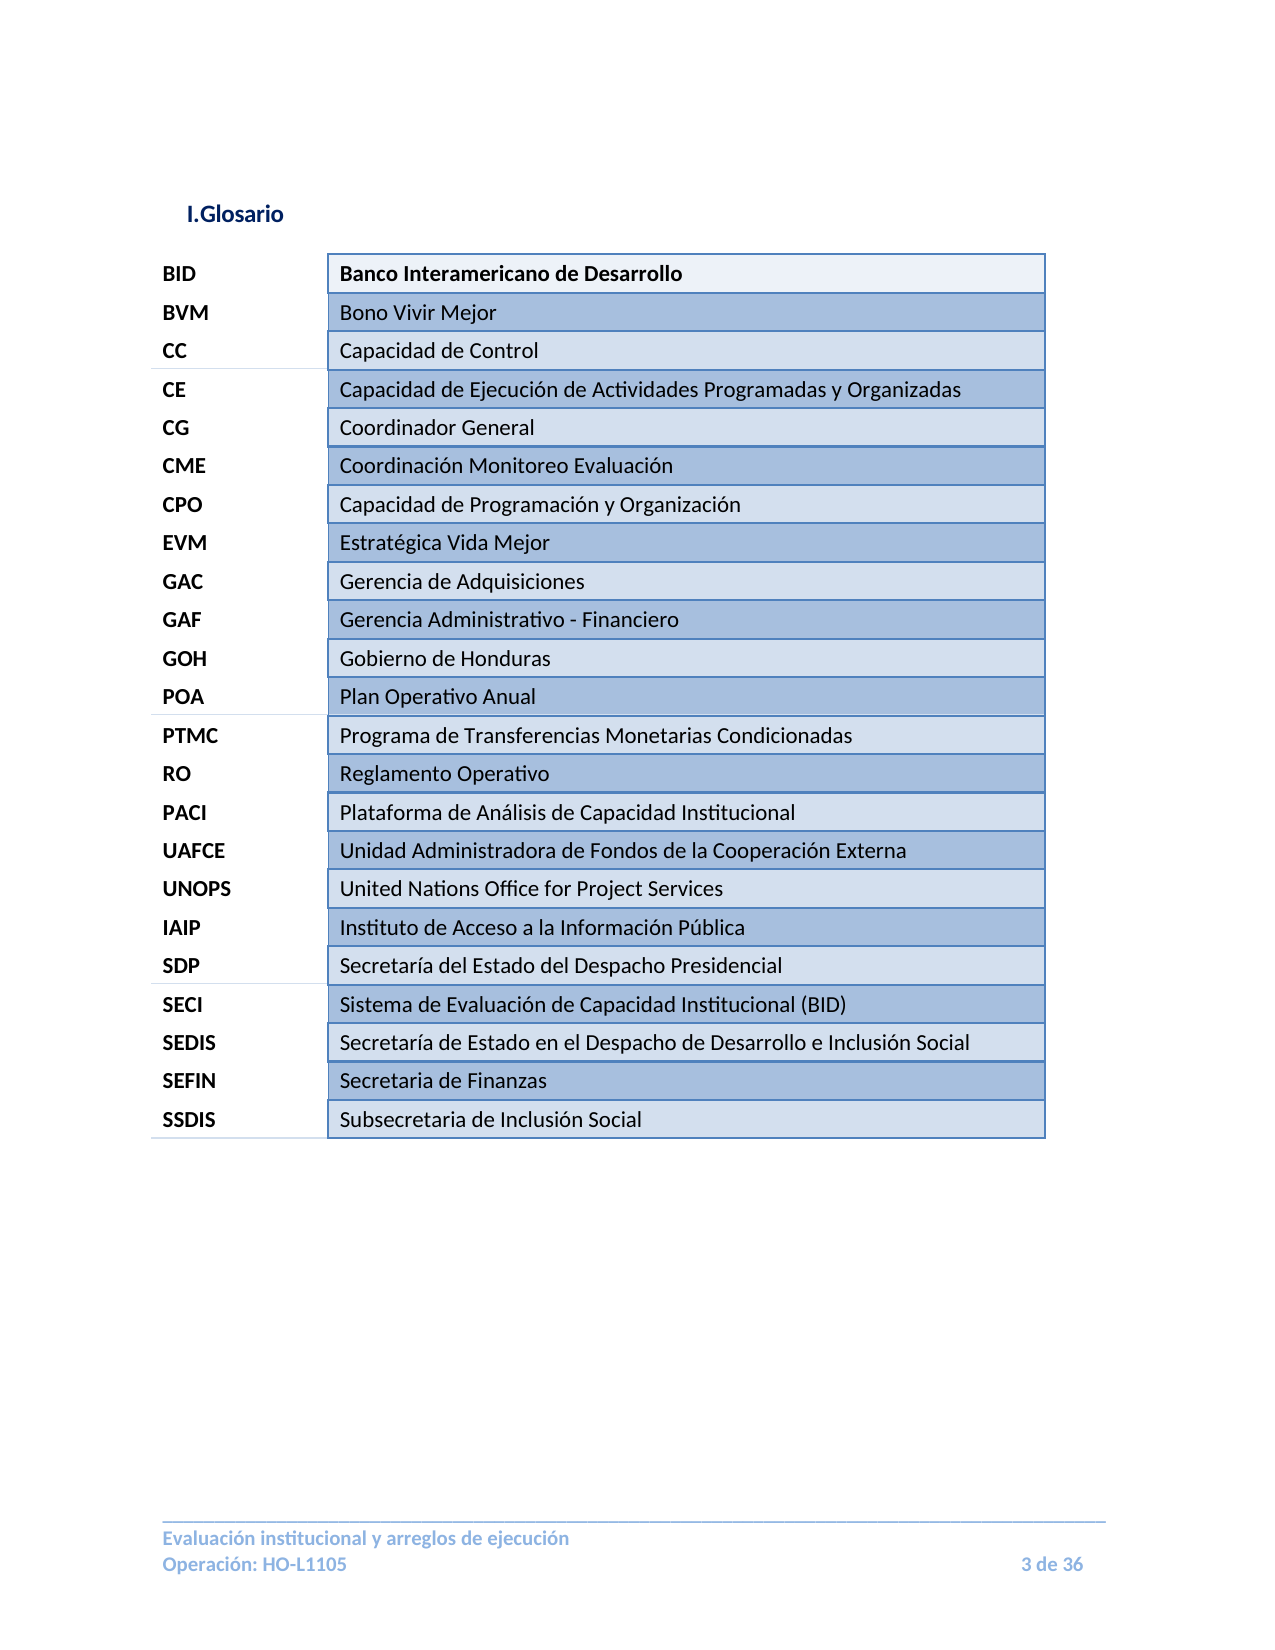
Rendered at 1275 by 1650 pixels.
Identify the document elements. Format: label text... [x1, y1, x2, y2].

table_cell GAF [151, 599, 328, 638]
table_cell Secretaria de Finanzas [329, 1063, 1044, 1099]
table_cell IAIP [151, 907, 328, 945]
table_cell Bono Vivir Mejor [329, 294, 1044, 330]
table_cell POA [151, 676, 328, 714]
table_cell SSDIS [151, 1099, 327, 1137]
table_cell Capacidad de Programación y Organización [329, 486, 1044, 522]
table_cell CC [151, 330, 327, 368]
table_cell CG [151, 407, 327, 445]
table_cell SEFIN [151, 1060, 328, 1099]
table_cell Instituto de Acceso a la Información Pública [329, 909, 1044, 945]
table_cell UAFCE [151, 830, 328, 868]
table_cell Gerencia Administrativo - Financiero [329, 601, 1044, 638]
table_cell Reglamento Operativo [329, 755, 1044, 791]
table_cell SEDIS [151, 1022, 327, 1060]
table_header Banco Interamericano de Desarrollo [329, 255, 1044, 292]
table_cell Estratégica Vida Mejor [329, 524, 1044, 561]
table_header BID [151, 253, 327, 292]
table_cell Capacidad de Control [329, 332, 1044, 368]
table_cell United Nations Office for Project Services [329, 870, 1044, 907]
table_cell EVM [151, 522, 328, 561]
table_cell Plan Operativo Anual [329, 678, 1044, 714]
table_cell SDP [151, 945, 327, 983]
table_cell CPO [151, 484, 327, 522]
table_cell Gerencia de Adquisiciones [329, 563, 1044, 599]
table_cell RO [151, 753, 328, 791]
table_cell Coordinación Monitoreo Evaluación [329, 448, 1044, 484]
table_cell Unidad Administradora de Fondos de la Cooperación Externa [329, 832, 1044, 868]
table_cell BVM [151, 292, 328, 330]
table_cell Capacidad de Ejecución de Actividades Programadas y Organizadas [329, 371, 1044, 407]
table_cell PACI [151, 791, 327, 830]
table_cell Secretaría de Estado en el Despacho de Desarrollo e Inclusión Social [329, 1024, 1044, 1060]
table_cell CE [151, 369, 328, 407]
table_cell Programa de Transferencias Monetarias Condicionadas [329, 717, 1044, 753]
table_cell Gobierno de Honduras [329, 640, 1044, 676]
table_cell Coordinador General [329, 409, 1044, 445]
table_cell SECI [151, 984, 328, 1022]
subtitle Glosario [199, 198, 1137, 228]
table_cell GAC [151, 561, 327, 599]
table_cell Secretaría del Estado del Despacho Presidencial [329, 947, 1044, 983]
table_cell Sistema de Evaluación de Capacidad Institucional (BID) [329, 986, 1044, 1022]
table_cell CME [151, 445, 328, 484]
table_cell Plataforma de Análisis de Capacidad Institucional [329, 794, 1044, 830]
table_cell Subsecretaria de Inclusión Social [329, 1101, 1044, 1137]
table_cell PTMC [151, 715, 327, 753]
table_cell GOH [151, 638, 327, 676]
table_cell UNOPS [151, 868, 327, 907]
